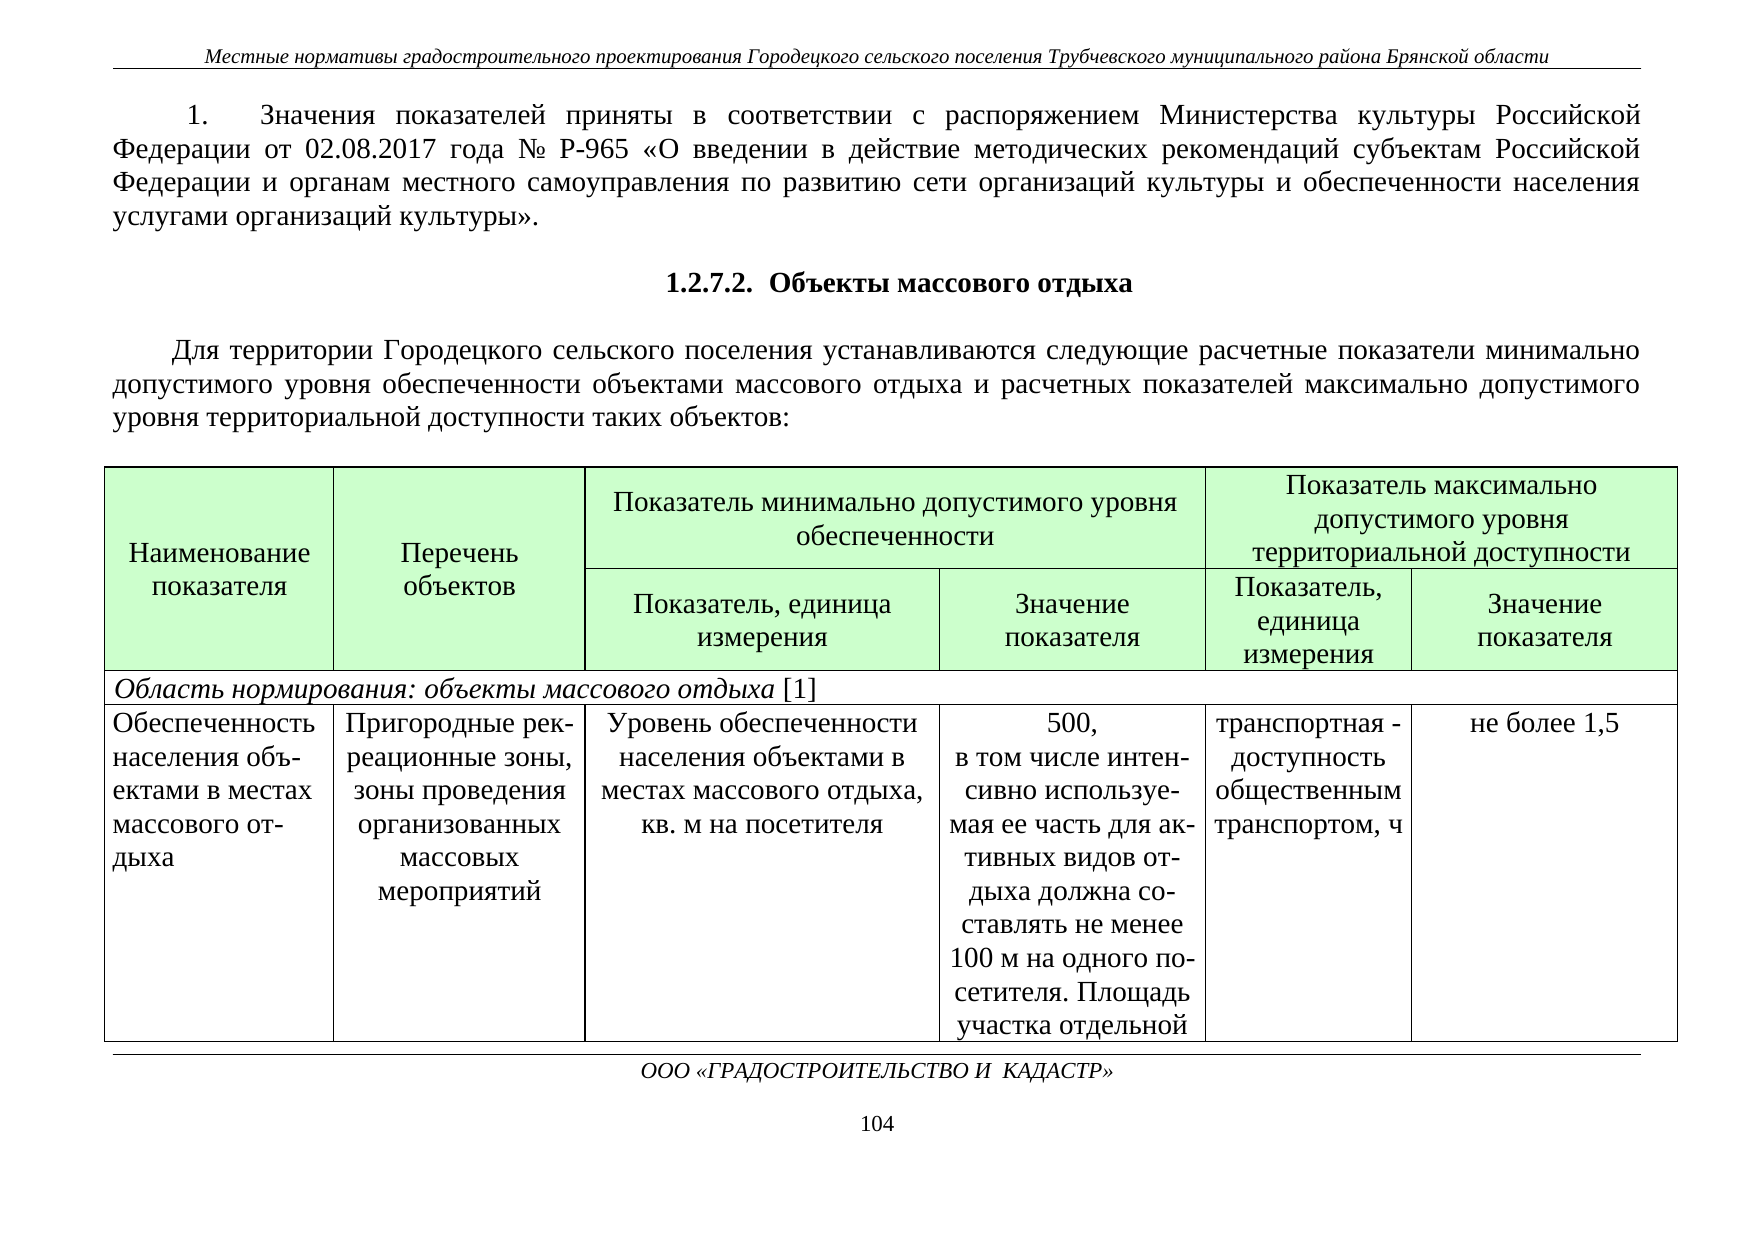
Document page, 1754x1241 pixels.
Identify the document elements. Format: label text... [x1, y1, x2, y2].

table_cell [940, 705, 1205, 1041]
list Значения показателей приняты в соответствии с распоряжением Министерства культуры Российской Федерации от 02.08.2017 года № Р-965 «О введении в действие методических рекомендаций субъектам Российской Федерации и органам местного самоуправления по развитию сети организаций культуры и обеспеченности населения услугами организаций культуры». [112, 97, 1641, 232]
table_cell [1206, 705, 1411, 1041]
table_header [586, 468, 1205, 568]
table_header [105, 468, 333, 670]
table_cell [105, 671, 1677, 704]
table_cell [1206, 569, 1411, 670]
text Для территории Городецкого сельского поселения устанавливаются следующие расчетные показатели минимально допустимого уровня обеспеченности объектами массового отдыха и расчетных показателей максимально допустимого уровня территориальной доступности таких объектов: [112, 332, 1641, 433]
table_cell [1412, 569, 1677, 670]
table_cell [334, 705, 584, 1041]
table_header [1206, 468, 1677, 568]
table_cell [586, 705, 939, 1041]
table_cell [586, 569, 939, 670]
list Объекты массового отдыха [83, 265, 1641, 299]
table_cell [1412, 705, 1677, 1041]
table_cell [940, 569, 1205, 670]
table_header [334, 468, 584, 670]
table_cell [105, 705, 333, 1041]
